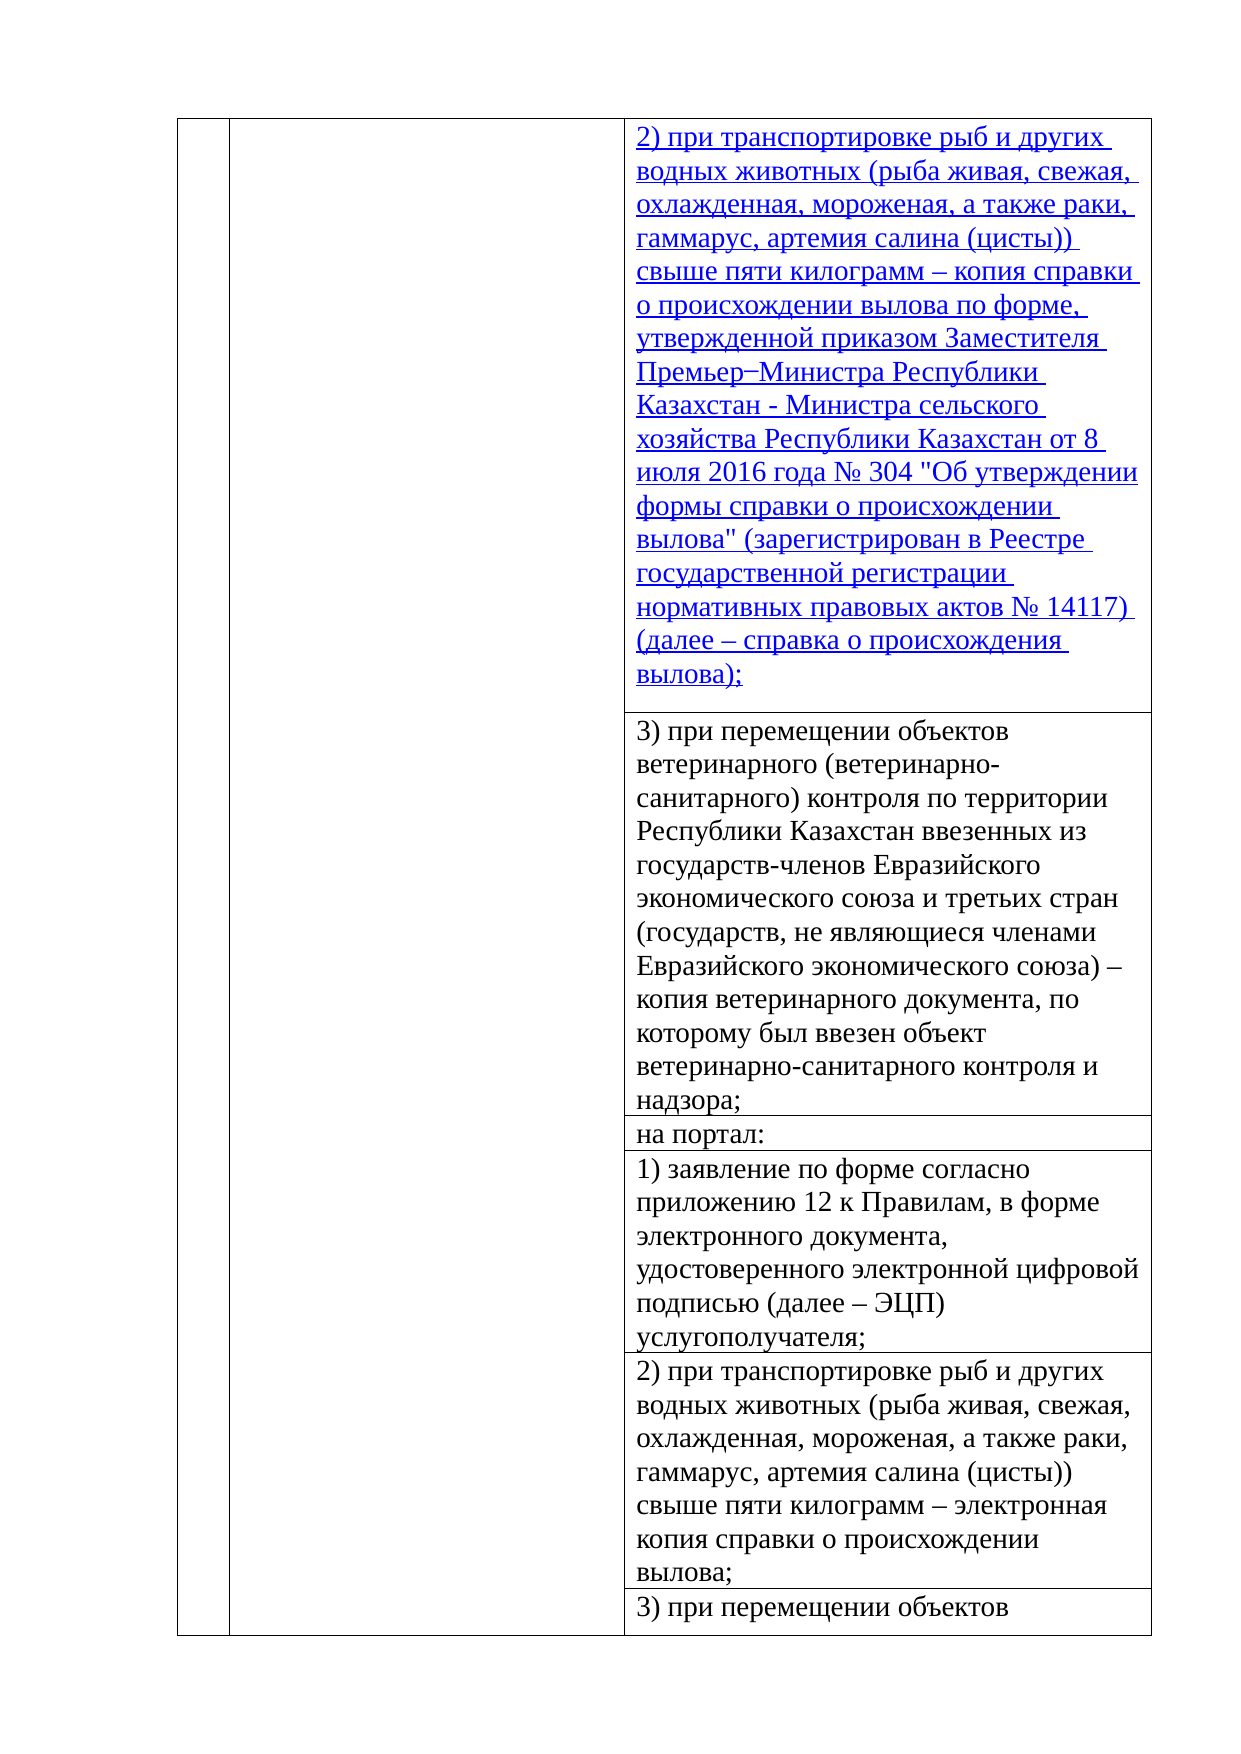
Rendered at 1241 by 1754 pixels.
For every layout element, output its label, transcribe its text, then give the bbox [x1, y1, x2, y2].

table_cell на портал: [625, 1116, 1151, 1150]
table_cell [625, 1589, 1151, 1635]
table_cell 3) при перемещении объектов ветеринарного (ветеринарно-санитарного) контроля по территории Республики Казахстан ввезенных из государств-членов Евразийского экономического союза и третьих стран (государств, не являющиеся членами Евразийского экономического союза) – копия ветеринарного документа, по которому был ввезен объект ветеринарно-санитарного контроля и надзора; [625, 713, 1151, 1115]
table_cell 2) при транспортировке рыб и других водных животных (рыба живая, свежая, охлажденная, мороженая, а также раки, гаммарус, артемия салина (цисты)) свыше пяти килограмм – копия справки о происхождении вылова по форме, утвержденной приказом Заместителя Премьер ̶ Министра Республики Казахстан - Министра сельского хозяйства Республики Казахстан от 8 июля 2016 года № 304 "Об утверждении формы справки о происхождении вылова" (зарегистрирован в Реестре государственной регистрации нормативных правовых актов № 14117) (далее – справка о происхождения вылова); [625, 119, 1151, 712]
table_cell 1) заявление по форме согласно приложению 12 к Правилам, в форме электронного документа, удостоверенного электронной цифровой подписью (далее – ЭЦП) услугополучателя; [625, 1151, 1151, 1352]
table_cell 2) при транспортировке рыб и других водных животных (рыба живая, свежая, охлажденная, мороженая, а также раки, гаммарус, артемия салина (цисты)) свыше пяти килограмм – электронная копия справки о происхождении вылова; [625, 1353, 1151, 1588]
